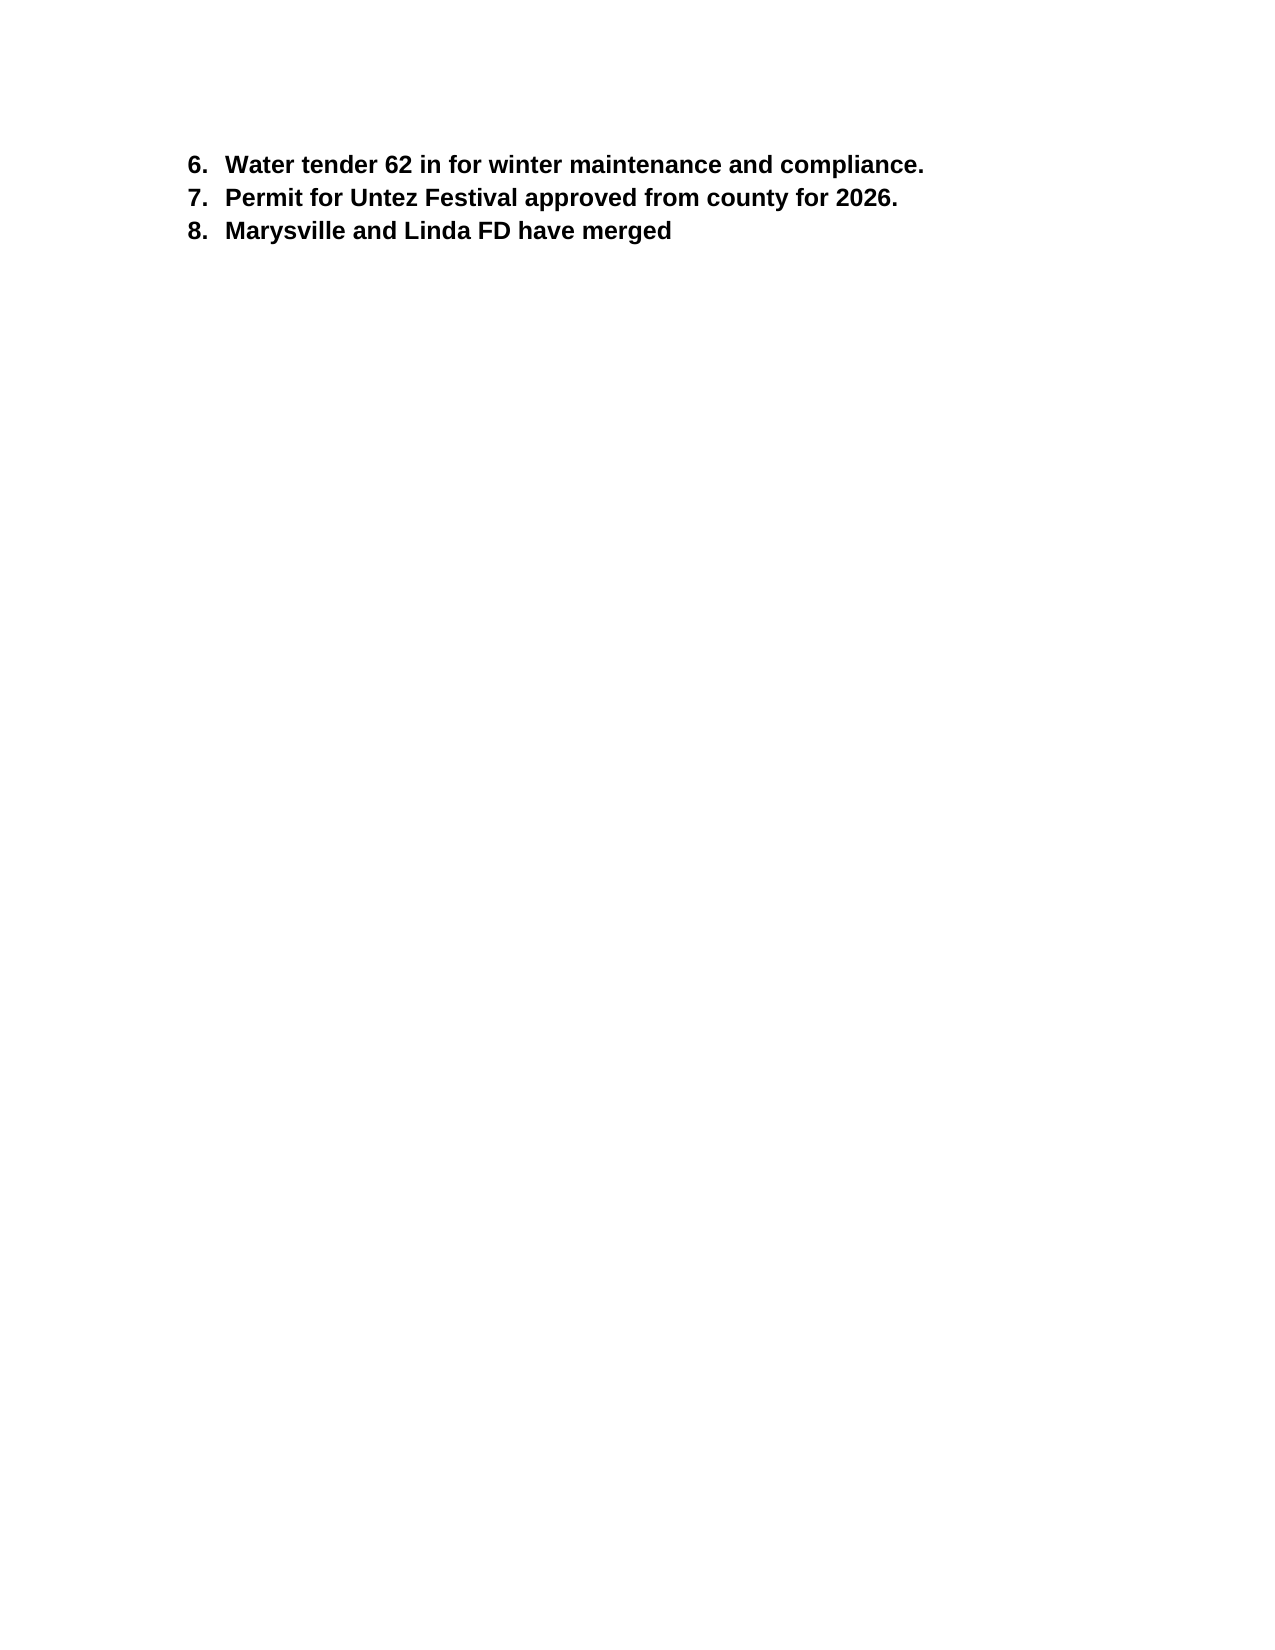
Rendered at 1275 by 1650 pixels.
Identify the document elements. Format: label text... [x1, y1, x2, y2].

list Water tender 62 in for winter maintenance and compliance. [187, 150, 1125, 179]
list Permit for Untez Festival approved from county for 2026. [187, 183, 1125, 212]
list Marysville and Linda FD have merged [187, 216, 1125, 245]
